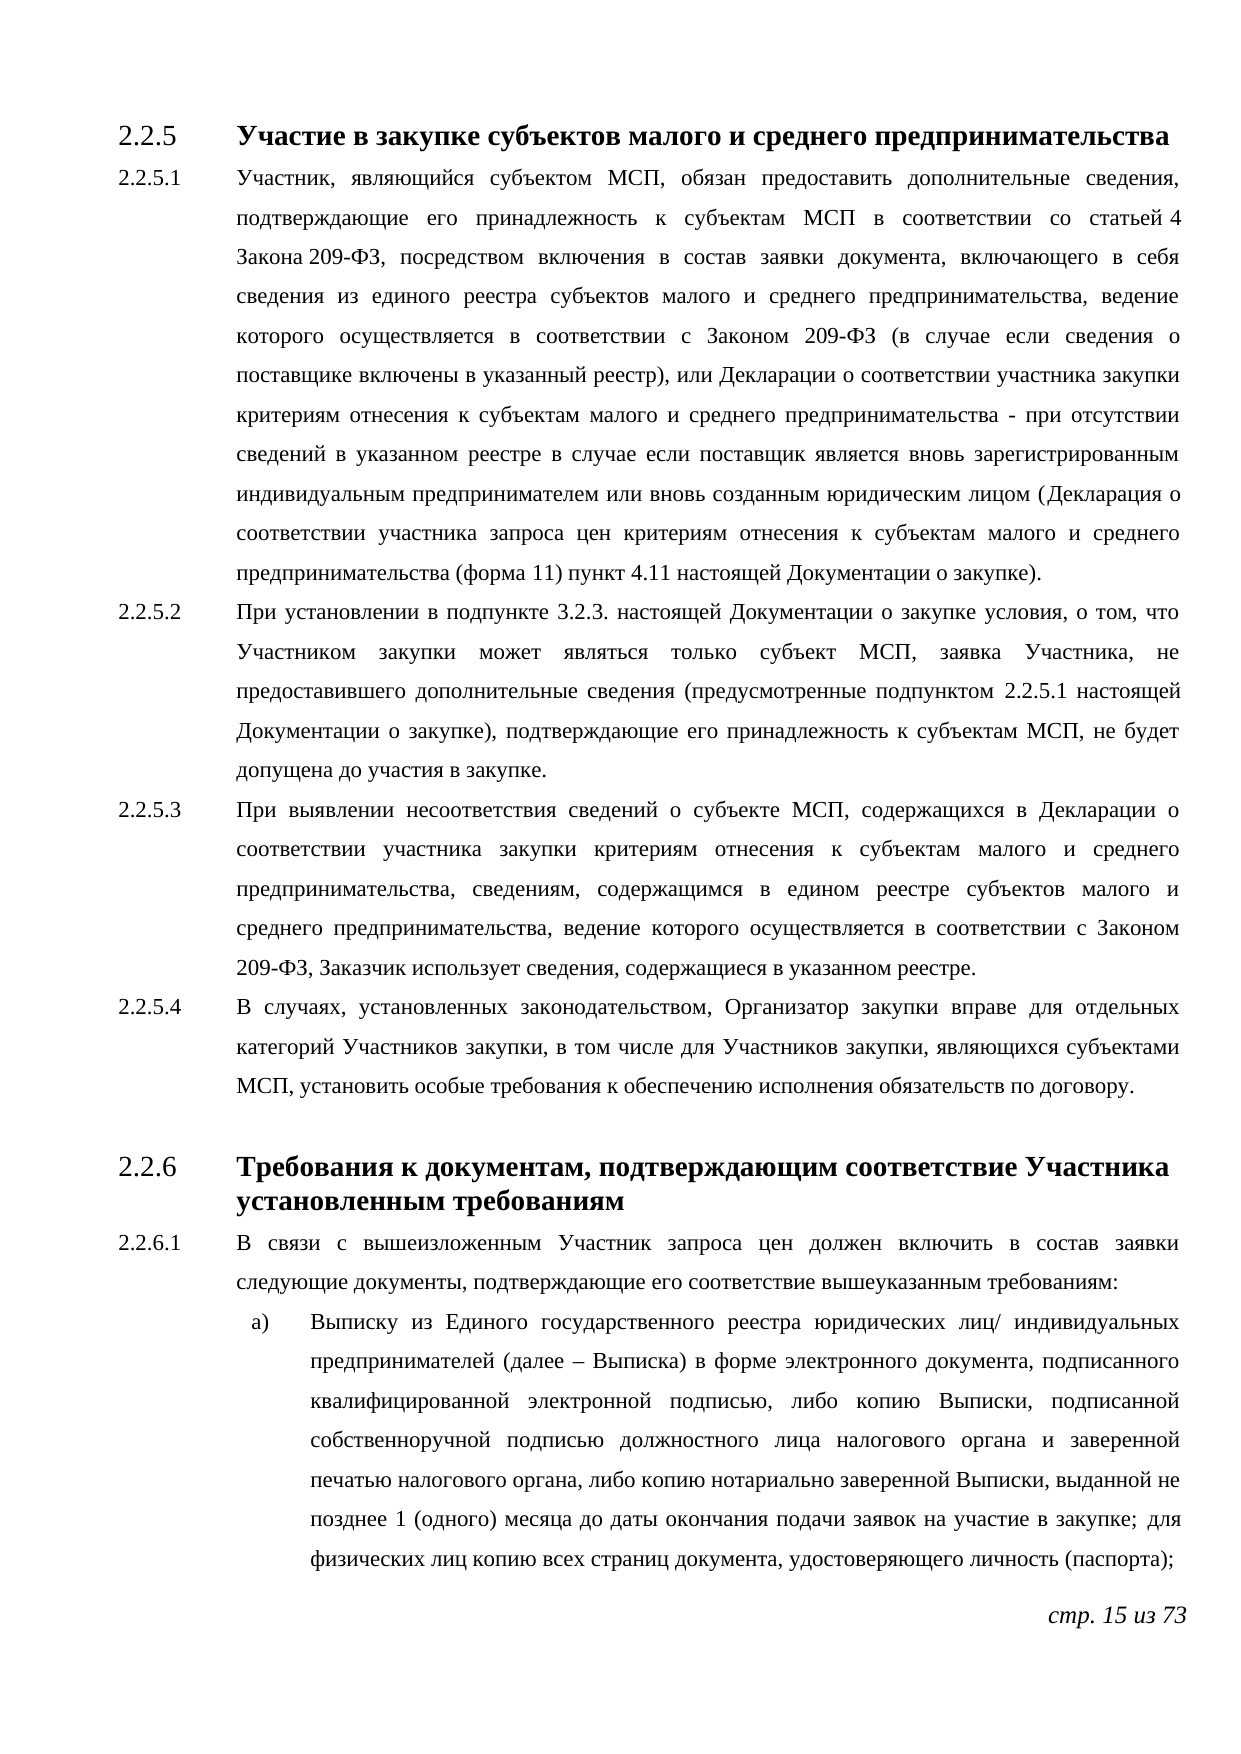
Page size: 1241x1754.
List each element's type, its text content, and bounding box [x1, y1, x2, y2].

list При выявлении несоответствия сведений о субъекте МСП, содержащихся в Декларации о соответствии участника закупки критериям отнесения к субъектам малого и среднего предпринимательства, сведениям, содержащимся в едином реестре субъектов малого и среднего предпринимательства, ведение которого осуществляется в соответствии с Законом 209-ФЗ, Заказчик использует сведения, содержащиеся в указанном реестре. [118, 796, 1181, 980]
list В случаях, установленных законодательством, Организатор закупки вправе для отдельных категорий Участников закупки, в том числе для Участников закупки, являющихся субъектами МСП, установить особые требования к обеспечению исполнения обязательств по договору. [118, 993, 1181, 1098]
list В связи с вышеизложенным Участник запроса цен должен включить в состав заявки следующие документы, подтверждающие его соответствие вышеуказанным требованиям: [118, 1229, 1181, 1294]
list Выписку из Единого государственного реестра юридических лиц/ индивидуальных предпринимателей (далее – Выписка) в форме электронного документа, подписанного квалифицированной электронной подписью, либо копию Выписки, подписанной собственноручной подписью должностного лица налогового органа и заверенной печатью налогового органа, либо копию нотариально заверенной Выписки, выданной не позднее 1 (одного) месяца до даты окончания подачи заявок на участие в закупке; для физических лиц копию всех страниц документа, удостоверяющего личность (паспорта); [251, 1308, 1181, 1571]
list При установлении в подпункте 3.2.3. настоящей Документации о закупке условия, о том, что Участником закупки может являться только субъект МСП, заявка Участника, не предоставившего дополнительные сведения (предусмотренные подпунктом 2.2.5.1 настоящей Документации о закупке), подтверждающие его принадлежность к субъектам МСП, не будет допущена до участия в закупке. [118, 598, 1181, 783]
list Участие в закупке субъектов малого и среднего предпринимательства [118, 118, 1181, 152]
list Участник, являющийся субъектом МСП, обязан предоставить дополнительные сведения, подтверждающие его принадлежность к субъектам МСП в соответствии со статьей 4 Закона 209-ФЗ, посредством включения в состав заявки документа, включающего в себя сведения из единого реестра субъектов малого и среднего предпринимательства, ведение которого осуществляется в соответствии с Законом 209-ФЗ (в случае если сведения о поставщике включены в указанный реестр), или Декларации о соответствии участника закупки критериям отнесения к субъектам малого и среднего предпринимательства - при отсутствии сведений в указанном реестре в случае если поставщик является вновь зарегистрированным индивидуальным предпринимателем или вновь созданным юридическим лицом (Декларация о соответствии участника запроса цен критериям отнесения к субъектам малого и среднего предпринимательства (форма 11) пункт 4.11 настоящей Документации о закупке). [118, 164, 1181, 585]
list Требования к документам, подтверждающим соответствие Участника установленным требованиям [118, 1149, 1181, 1216]
